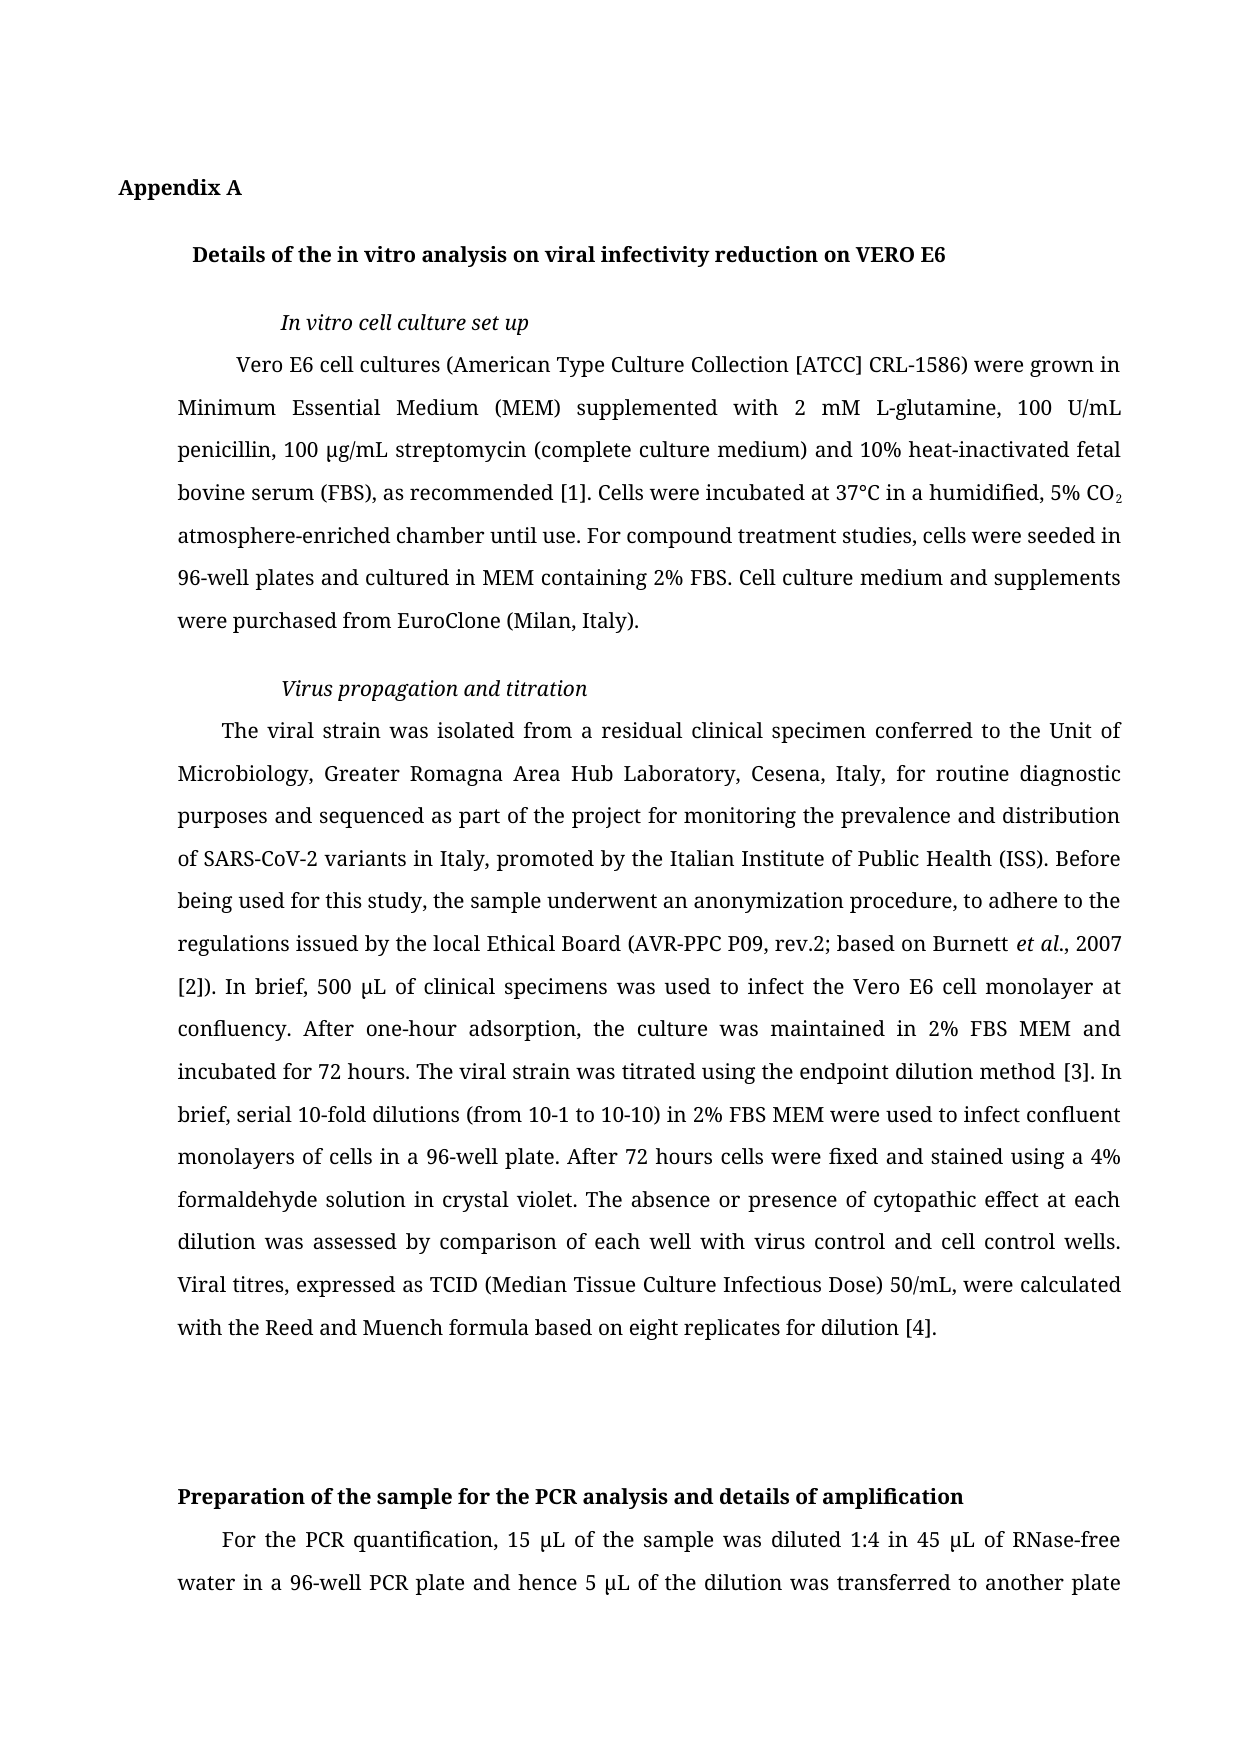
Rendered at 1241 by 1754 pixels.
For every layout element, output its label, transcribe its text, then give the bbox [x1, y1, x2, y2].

text Appendix A [118, 173, 1122, 201]
text In vitro cell culture set up [281, 308, 1122, 336]
text Preparation of the sample for the PCR analysis and details of amplification [177, 1482, 1122, 1511]
text Virus propagation and titration [281, 674, 1122, 702]
text Details of the in vitro analysis on viral infectivity reduction on VERO E6 [192, 240, 1122, 269]
text The viral strain was isolated from a residual clinical specimen conferred to the Unit of Microbiology, Greater Romagna Area Hub Laboratory, Cesena, Italy, for routine diagnostic purposes and sequenced as part of the project for monitoring the prevalence and distribution of SARS-CoV-2 variants in Italy, promoted by the Italian Institute of Public Health (ISS). Before being used for this study, the sample underwent an anonymization procedure, to adhere to the regulations issued by the local Ethical Board (AVR-PPC P09, rev.2; based on Burnett et al., 2007 [2]). In brief, 500 µL of clinical specimens was used to infect the Vero E6 cell monolayer at confluency. After one-hour adsorption, the culture was maintained in 2% FBS MEM and incubated for 72 hours. The viral strain was titrated using the endpoint dilution method [3]. In brief, serial 10-fold dilutions (from 10-1 to 10-10) in 2% FBS MEM were used to infect confluent monolayers of cells in a 96-well plate. After 72 hours cells were fixed and stained using a 4% formaldehyde solution in crystal violet. The absence or presence of cytopathic effect at each dilution was assessed by comparison of each well with virus control and cell control wells. Viral titres, expressed as TCID (Median Tissue Culture Infectious Dose) 50/mL, were calculated with the Reed and Muench formula based on eight replicates for dilution [4]. [177, 716, 1122, 1341]
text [177, 1525, 1122, 1596]
text Vero E6 cell cultures (American Type Culture Collection [ATCC] CRL-1586) were grown in Minimum Essential Medium (MEM) supplemented with 2 mM L-glutamine, 100 U/mL penicillin, 100 μg/mL streptomycin (complete culture medium) and 10% heat-inactivated fetal bovine serum (FBS), as recommended [1]. Cells were incubated at 37°C in a humidified, 5% CO2 atmosphere-enriched chamber until use. For compound treatment studies, cells were seeded in 96-well plates and cultured in MEM containing 2% FBS. Cell culture medium and supplements were purchased from EuroClone (Milan, Italy). [177, 350, 1122, 634]
